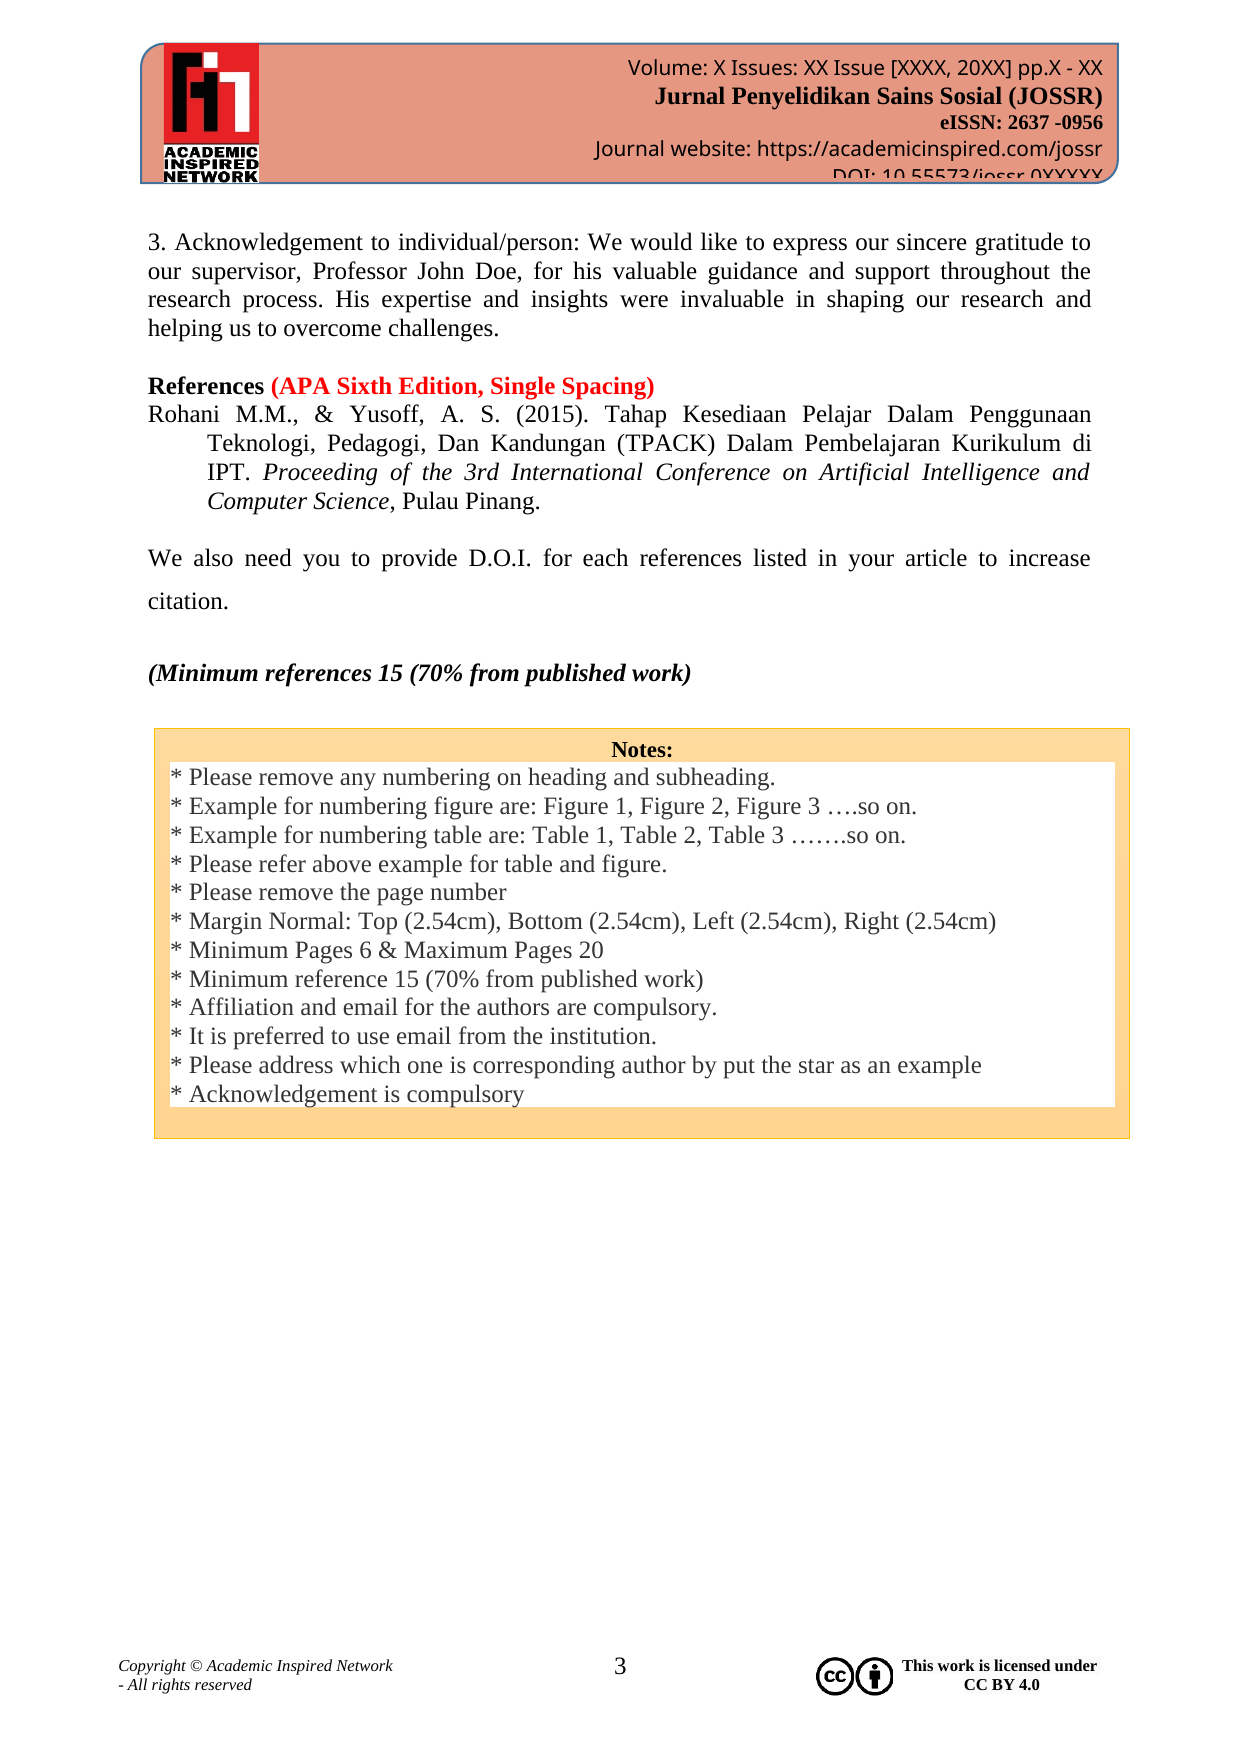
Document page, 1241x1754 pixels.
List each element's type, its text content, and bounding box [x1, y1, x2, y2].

picture [163, 43, 259, 183]
text 3. Acknowledgement to individual/person: We would like to express our sincere gratitude to our supervisor, Professor John Doe, for his valuable guidance and support throughout the research process. His expertise and insights were invaluable in shaping our research and helping us to overcome challenges. [148, 227, 1092, 342]
text Rohani M.M., & Yusoff, A. S. (2015). Tahap Kesediaan Pelajar Dalam Penggunaan Teknologi, Pedagogi, Dan Kandungan (TPACK) Dalam Pembelajaran Kurikulum di IPT. Proceeding of the 3rd International Conference on Artificial Intelligence and Computer Science, Pulau Pinang. [148, 399, 1092, 514]
picture [815, 1656, 893, 1696]
text We also need you to provide D.O.I. for each references listed in your article to increase citation. [148, 543, 1092, 615]
text References (APA Sixth Edition, Single Spacing) [148, 371, 1092, 399]
text (Minimum references 15 (70% from published work) [148, 658, 1092, 687]
